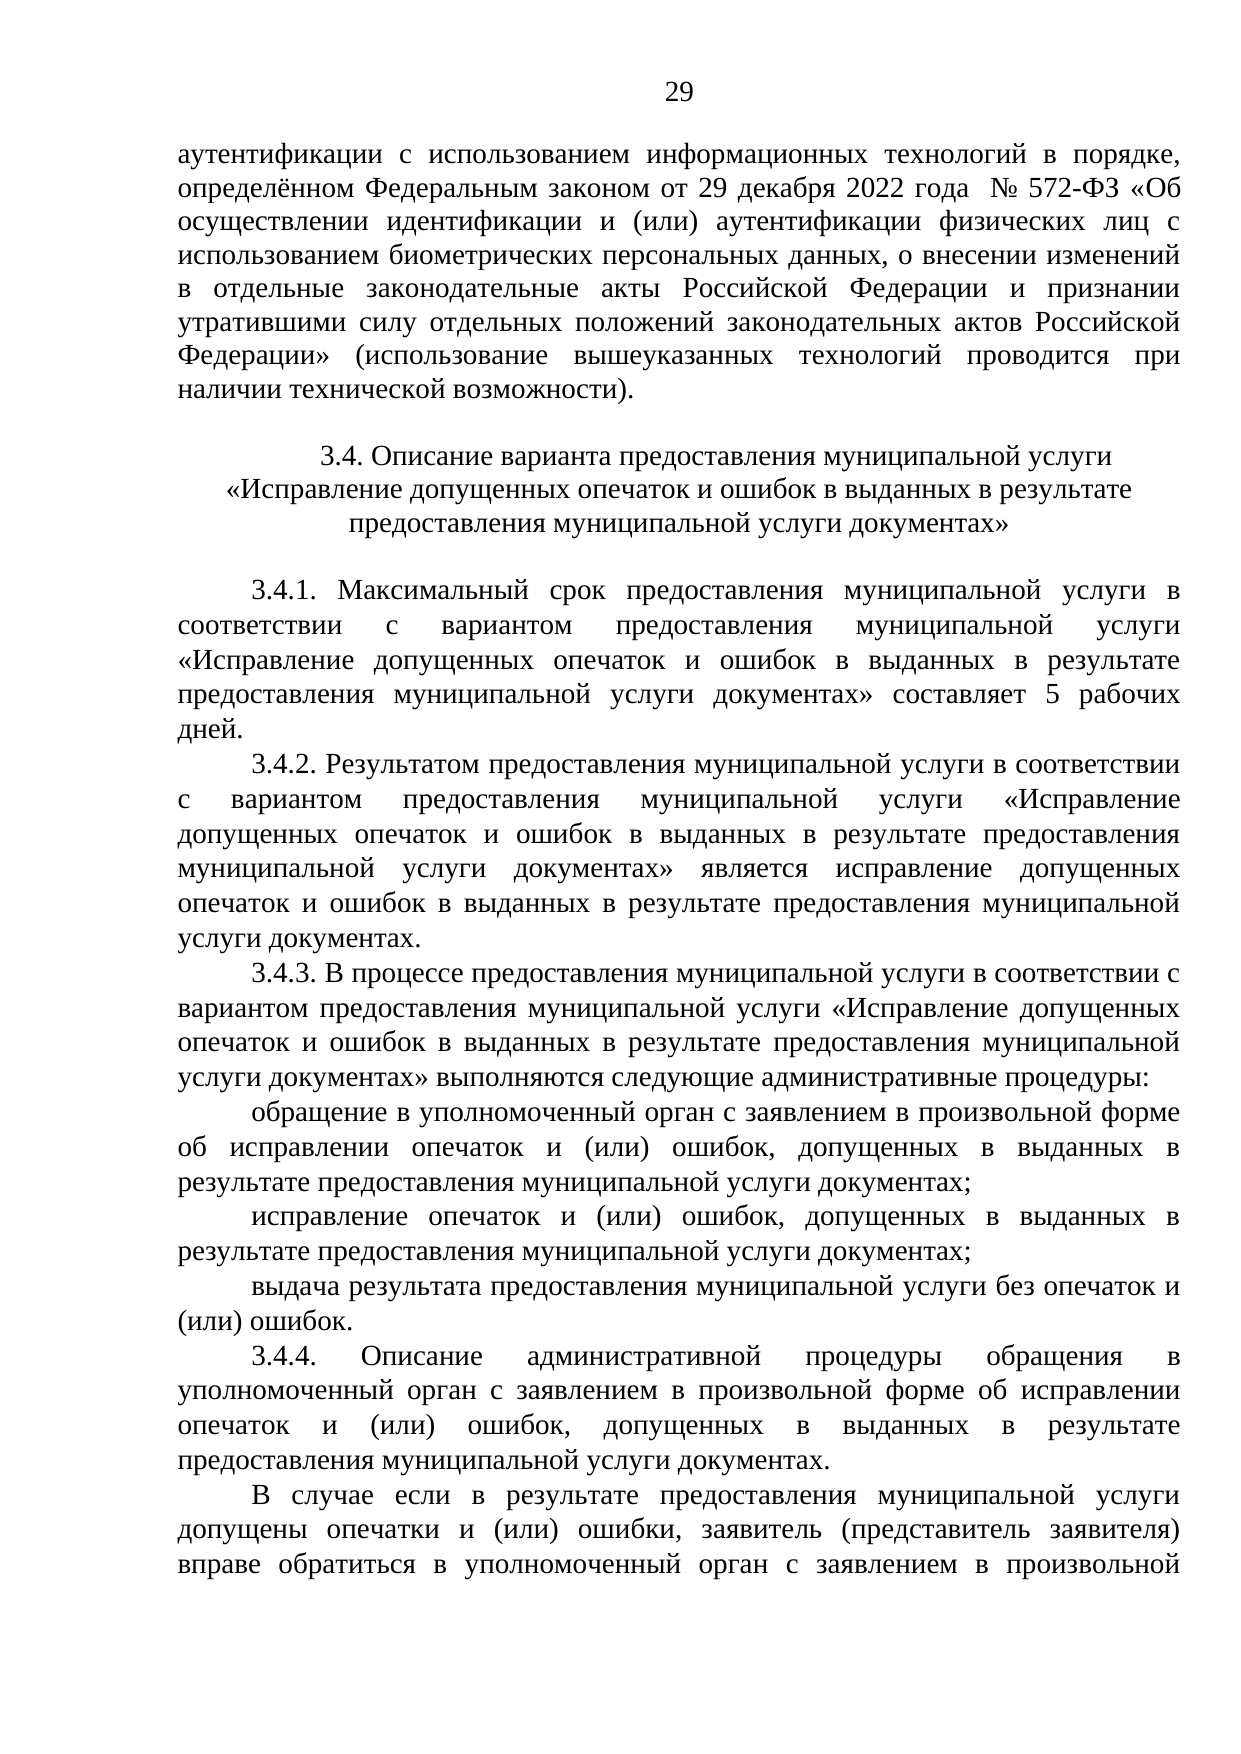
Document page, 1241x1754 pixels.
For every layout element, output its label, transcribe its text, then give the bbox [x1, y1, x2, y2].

text 3.4. Описание варианта предоставления муниципальной услуги «Исправление допущенных опечаток и ошибок в выданных в результате предоставления муниципальной услуги документах» [177, 438, 1181, 539]
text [177, 1477, 1181, 1580]
text выдача результата предоставления муниципальной услуги без опечаток и (или) ошибок. [177, 1268, 1181, 1336]
text исправление опечаток и (или) ошибок, допущенных в выданных в результате предоставления муниципальной услуги документах; [177, 1198, 1181, 1267]
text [177, 136, 1181, 203]
text 3.4.1. Максимальный срок предоставления муниципальной услуги в соответствии с вариантом предоставления муниципальной услуги «Исправление допущенных опечаток и ошибок в выданных в результате предоставления муниципальной услуги документах» составляет 5 рабочих дней. [177, 572, 1181, 745]
text 3.4.4. Описание административной процедуры обращения в уполномоченный орган с заявлением в произвольной форме об исправлении опечаток и (или) ошибок, допущенных в выданных в результате предоставления муниципальной услуги документах. [177, 1338, 1181, 1476]
text 3.4.2. Результатом предоставления муниципальной услуги в соответствии с вариантом предоставления муниципальной услуги «Исправление допущенных опечаток и ошибок в выданных в результате предоставления муниципальной услуги документах» является исправление допущенных опечаток и ошибок в выданных в результате предоставления муниципальной услуги документах. [177, 746, 1181, 954]
text 3.4.3. В процессе предоставления муниципальной услуги в соответствии с вариантом предоставления муниципальной услуги «Исправление допущенных опечаток и ошибок в выданных в результате предоставления муниципальной услуги документах» выполняются следующие административные процедуры: [177, 955, 1181, 1093]
text обращение в уполномоченный орган с заявлением в произвольной форме об исправлении опечаток и (или) ошибок, допущенных в выданных в результате предоставления муниципальной услуги документах; [177, 1094, 1181, 1197]
